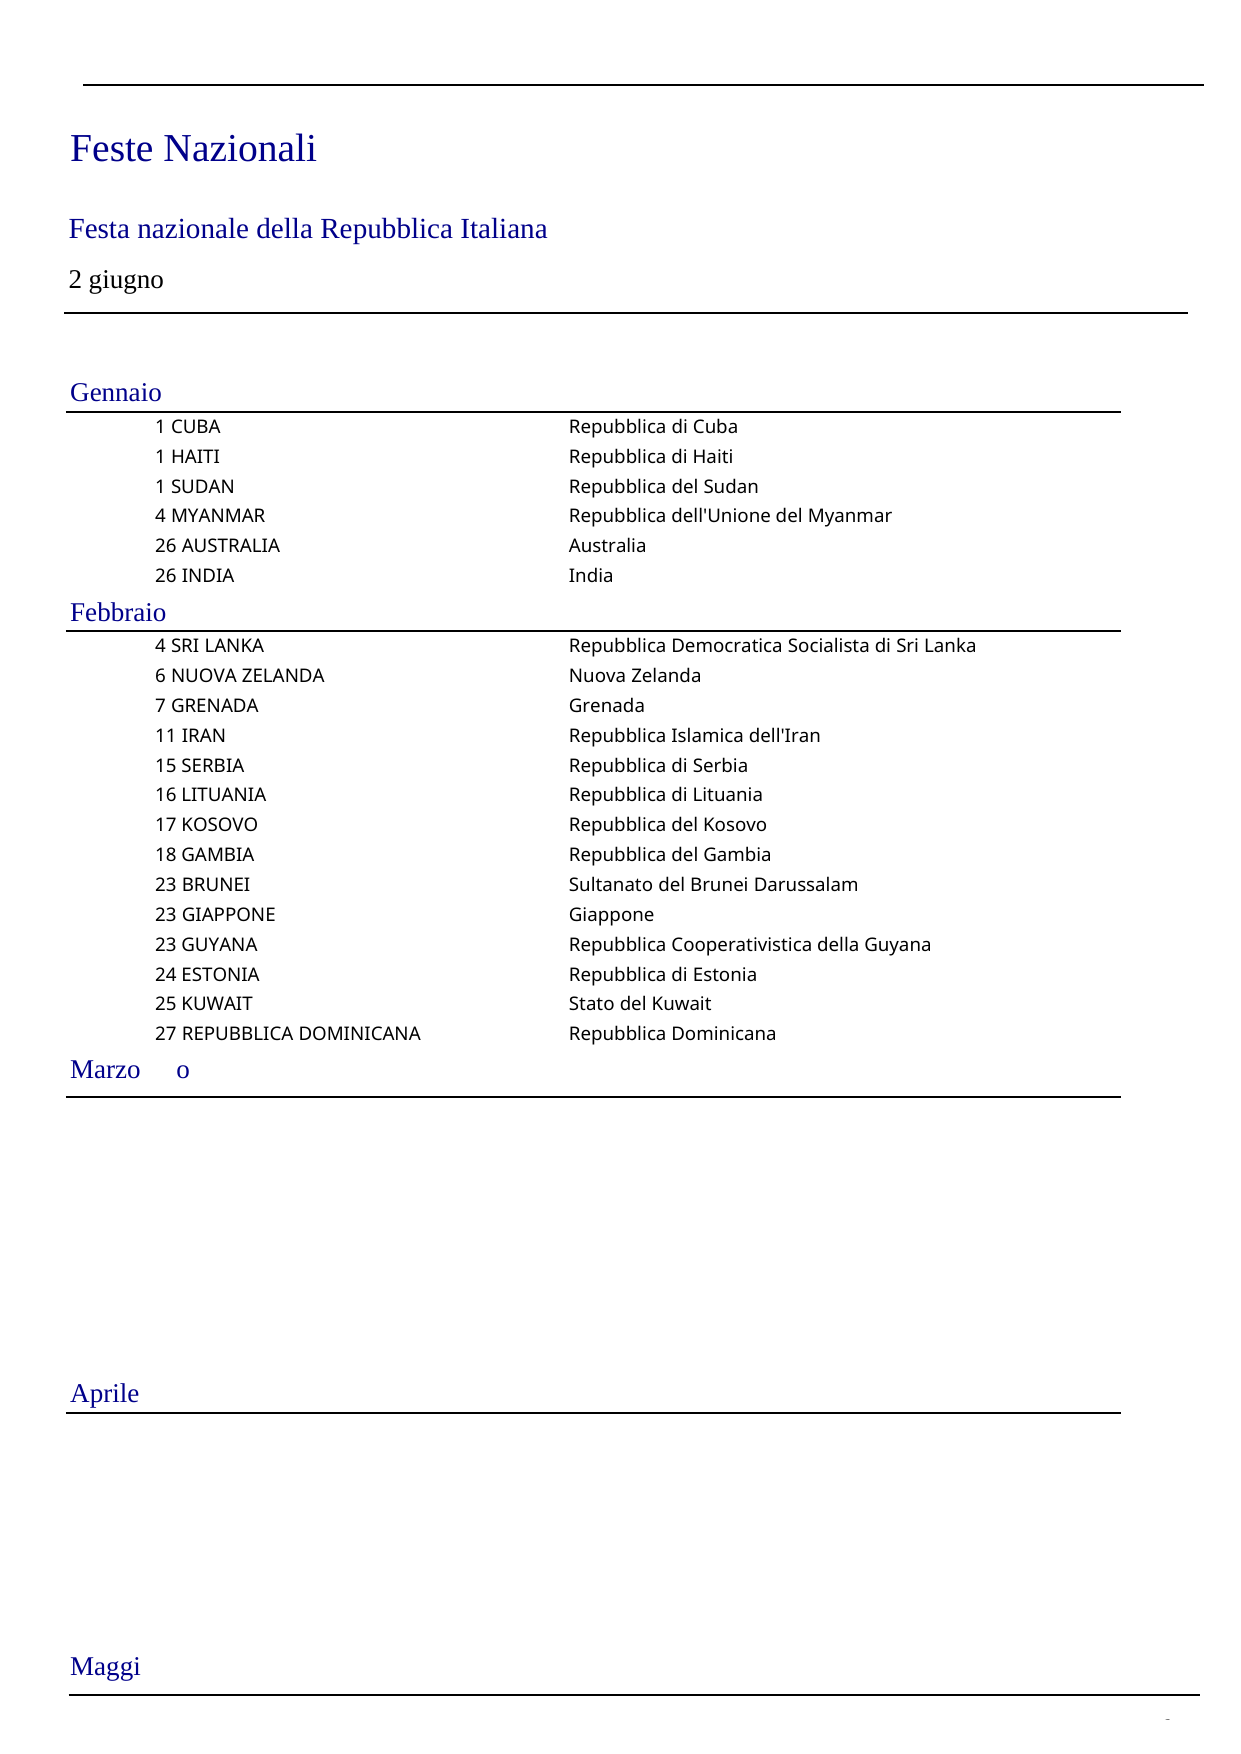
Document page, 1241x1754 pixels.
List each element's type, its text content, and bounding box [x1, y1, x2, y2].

text 1 SUDAN Repubblica del Sudan [155, 473, 1211, 498]
text 11 IRAN Repubblica Islamica dell'Iran [155, 722, 1211, 748]
text 2 giugno [68, 263, 1211, 294]
text 4 MYANMAR Repubblica dell'Unione del Myanmar [155, 503, 1211, 528]
list NUOVA ZELANDA Nuova Zelanda [155, 662, 1211, 688]
text 26 INDIA India [155, 563, 1211, 588]
list KUWAIT Stato del Kuwait [155, 991, 1211, 1016]
list LITUANIA Repubblica di Lituania [155, 782, 1211, 807]
text Feste Nazionali [70, 124, 1211, 169]
text Marzo [70, 1054, 154, 1085]
list KOSOVO Repubblica del Kosovo [155, 812, 1211, 837]
text Maggio [70, 1650, 154, 1682]
text Aprile [70, 1378, 154, 1409]
text 4 SRI LANKA Repubblica Democratica Socialista di Sri Lanka [155, 627, 1211, 658]
text 23 GIAPPONE Giappone [155, 901, 1211, 927]
list GRENADA Grenada [155, 692, 1211, 718]
text 1 HAITI Repubblica di Haiti [155, 443, 1211, 469]
list SERBIA Repubblica di Serbia [155, 752, 1211, 777]
text Febbraio [70, 596, 1211, 627]
text Gennaio [70, 377, 1211, 408]
text 27 REPUBBLICA DOMINICANA Repubblica Dominicana [155, 1020, 1211, 1046]
list GUYANA Repubblica Cooperativistica della Guyana [155, 931, 1211, 956]
text 26 AUSTRALIA Australia [155, 533, 1211, 558]
text 23 BRUNEI Sultanato del Brunei Darussalam [155, 871, 1211, 897]
list ESTONIA Repubblica di Estonia [155, 961, 1211, 986]
text Maggio [176, 1054, 1211, 1085]
text Festa nazionale della Repubblica Italiana [68, 212, 1211, 245]
list GAMBIA Repubblica del Gambia [155, 841, 1211, 867]
text 1 CUBA Repubblica di Cuba [155, 408, 1211, 439]
